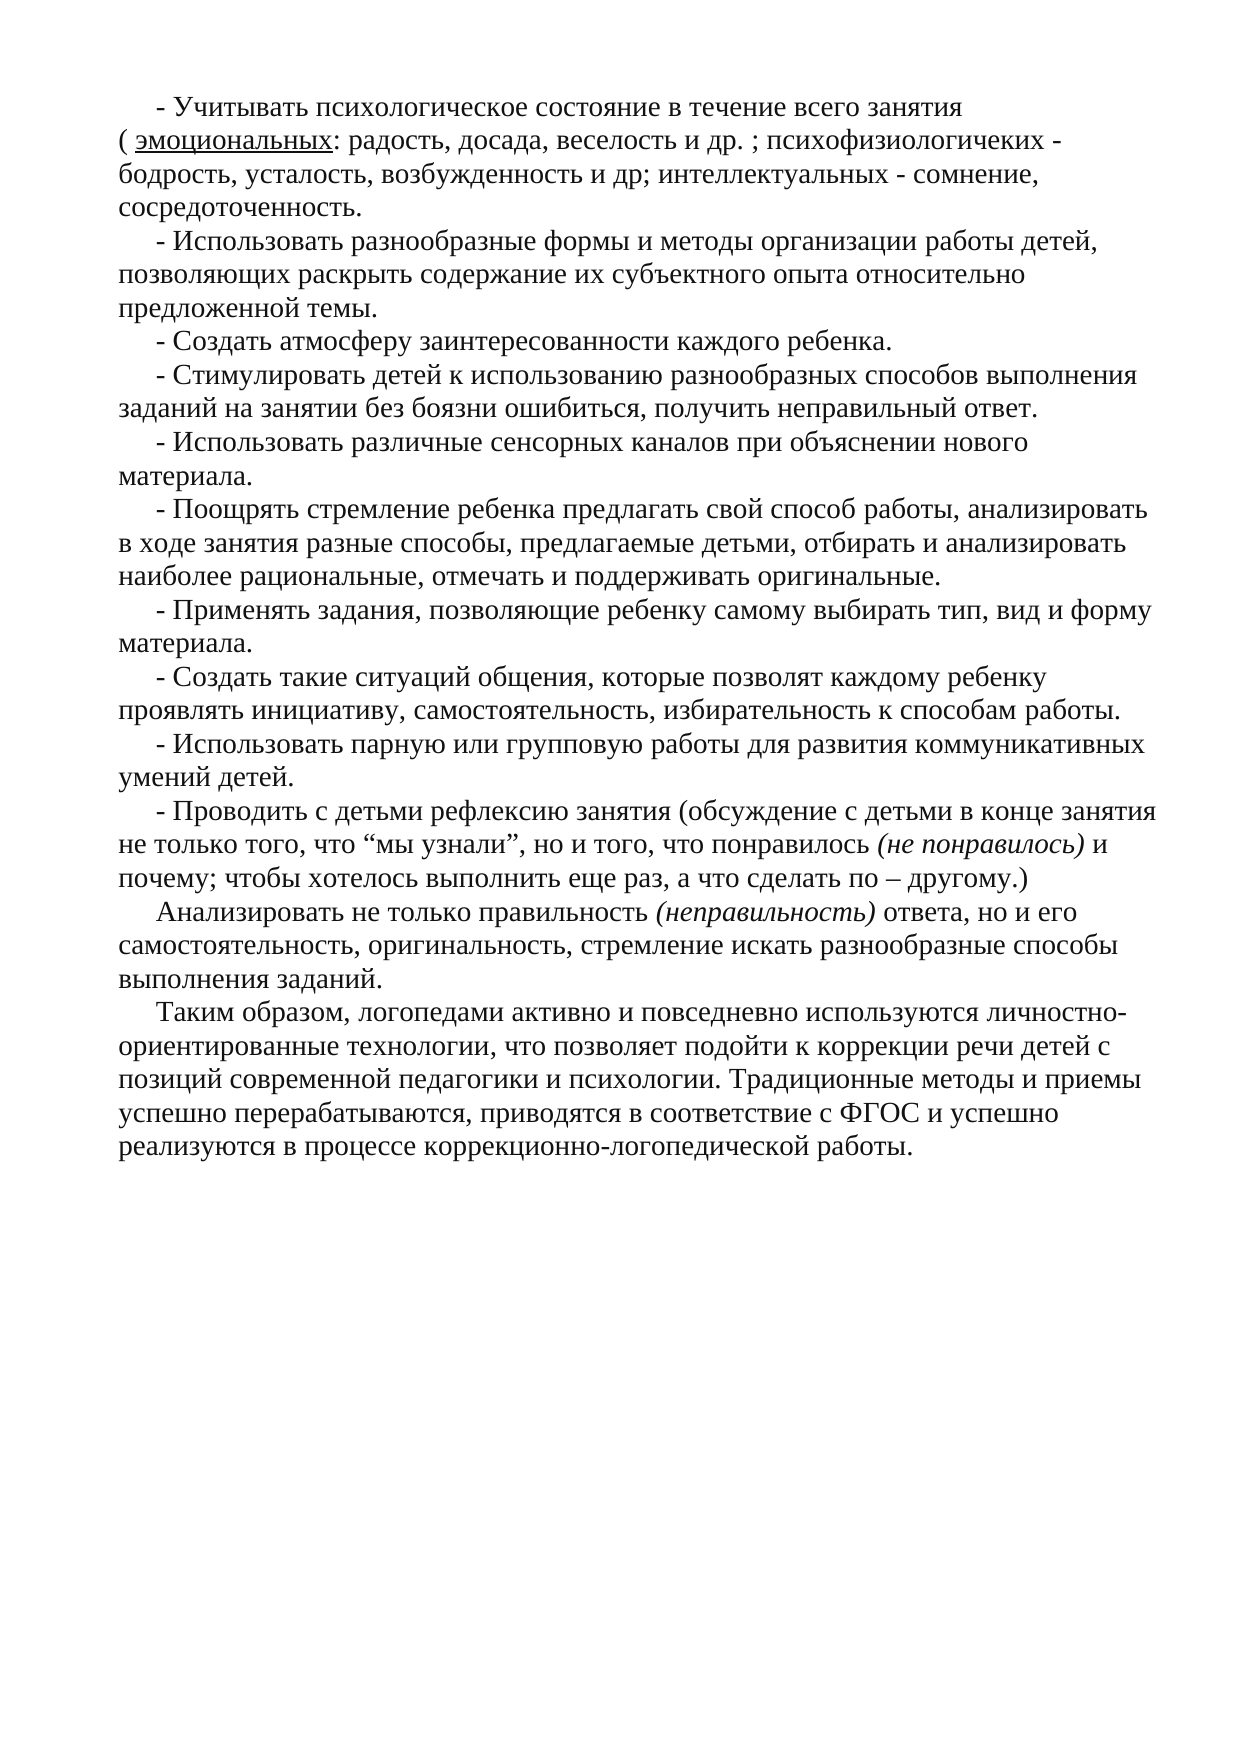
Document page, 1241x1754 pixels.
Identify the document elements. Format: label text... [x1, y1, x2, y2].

text Таким образом, логопедами активно и повседневно используются личностно-ориентированные технологии, что позволяет подойти к коррекции речи детей с позиций современной педагогики и психологии. Традиционные методы и приемы успешно перерабатываются, приводятся в соответствие с ФГОС и успешно реализуются в процессе коррекционно-логопедической работы. [118, 994, 1167, 1162]
text - Поощрять стремление ребенка предлагать свой способ работы, анализировать в ходе занятия разные способы, предлагаемые детьми, отбирать и анализировать наиболее рациональные, отмечать и поддерживать оригинальные. [118, 491, 1167, 592]
text - Использовать различные сенсорных каналов при объяснении нового материала. [118, 424, 1167, 491]
text - Создать атмосферу заинтересованности каждого ребенка. [118, 323, 1167, 357]
text - Стимулировать детей к использованию разнообразных способов выполнения заданий на занятии без боязни ошибиться, получить неправильный ответ. [118, 357, 1167, 424]
text - Использовать разнообразные формы и методы организации работы детей, позволяющих раскрыть содержание их субъектного опыта относительно предложенной темы. [118, 223, 1167, 323]
text - Применять задания, позволяющие ребенку самому выбирать тип, вид и форму материала. [118, 592, 1167, 659]
text - Создать такие ситуаций общения, которые позволят каждому ребенку проявлять инициативу, самостоятельность, избирательность к способам работы. [118, 659, 1167, 726]
text - Учитывать психологическое состояние в течение всего занятия ( эмоциональных: радость, досада, веселость и др. ; психофизиологичеких - бодрость, усталость, возбужденность и др; интеллектуальных - сомнение, сосредоточенность. [118, 89, 1167, 223]
text - Использовать парную или групповую работы для развития коммуникативных умений детей. [118, 726, 1167, 793]
text - Проводить с детьми рефлексию занятия (обсуждение с детьми в конце занятия не только того, что “мы узнали”, но и того, что понравилось (не понравилось) и почему; чтобы хотелось выполнить еще раз, а что сделать по – другому.) [118, 793, 1167, 894]
text Анализировать не только правильность (неправильность) ответа, но и его самостоятельность, оригинальность, стремление искать разнообразные способы выполнения заданий. [118, 894, 1167, 994]
